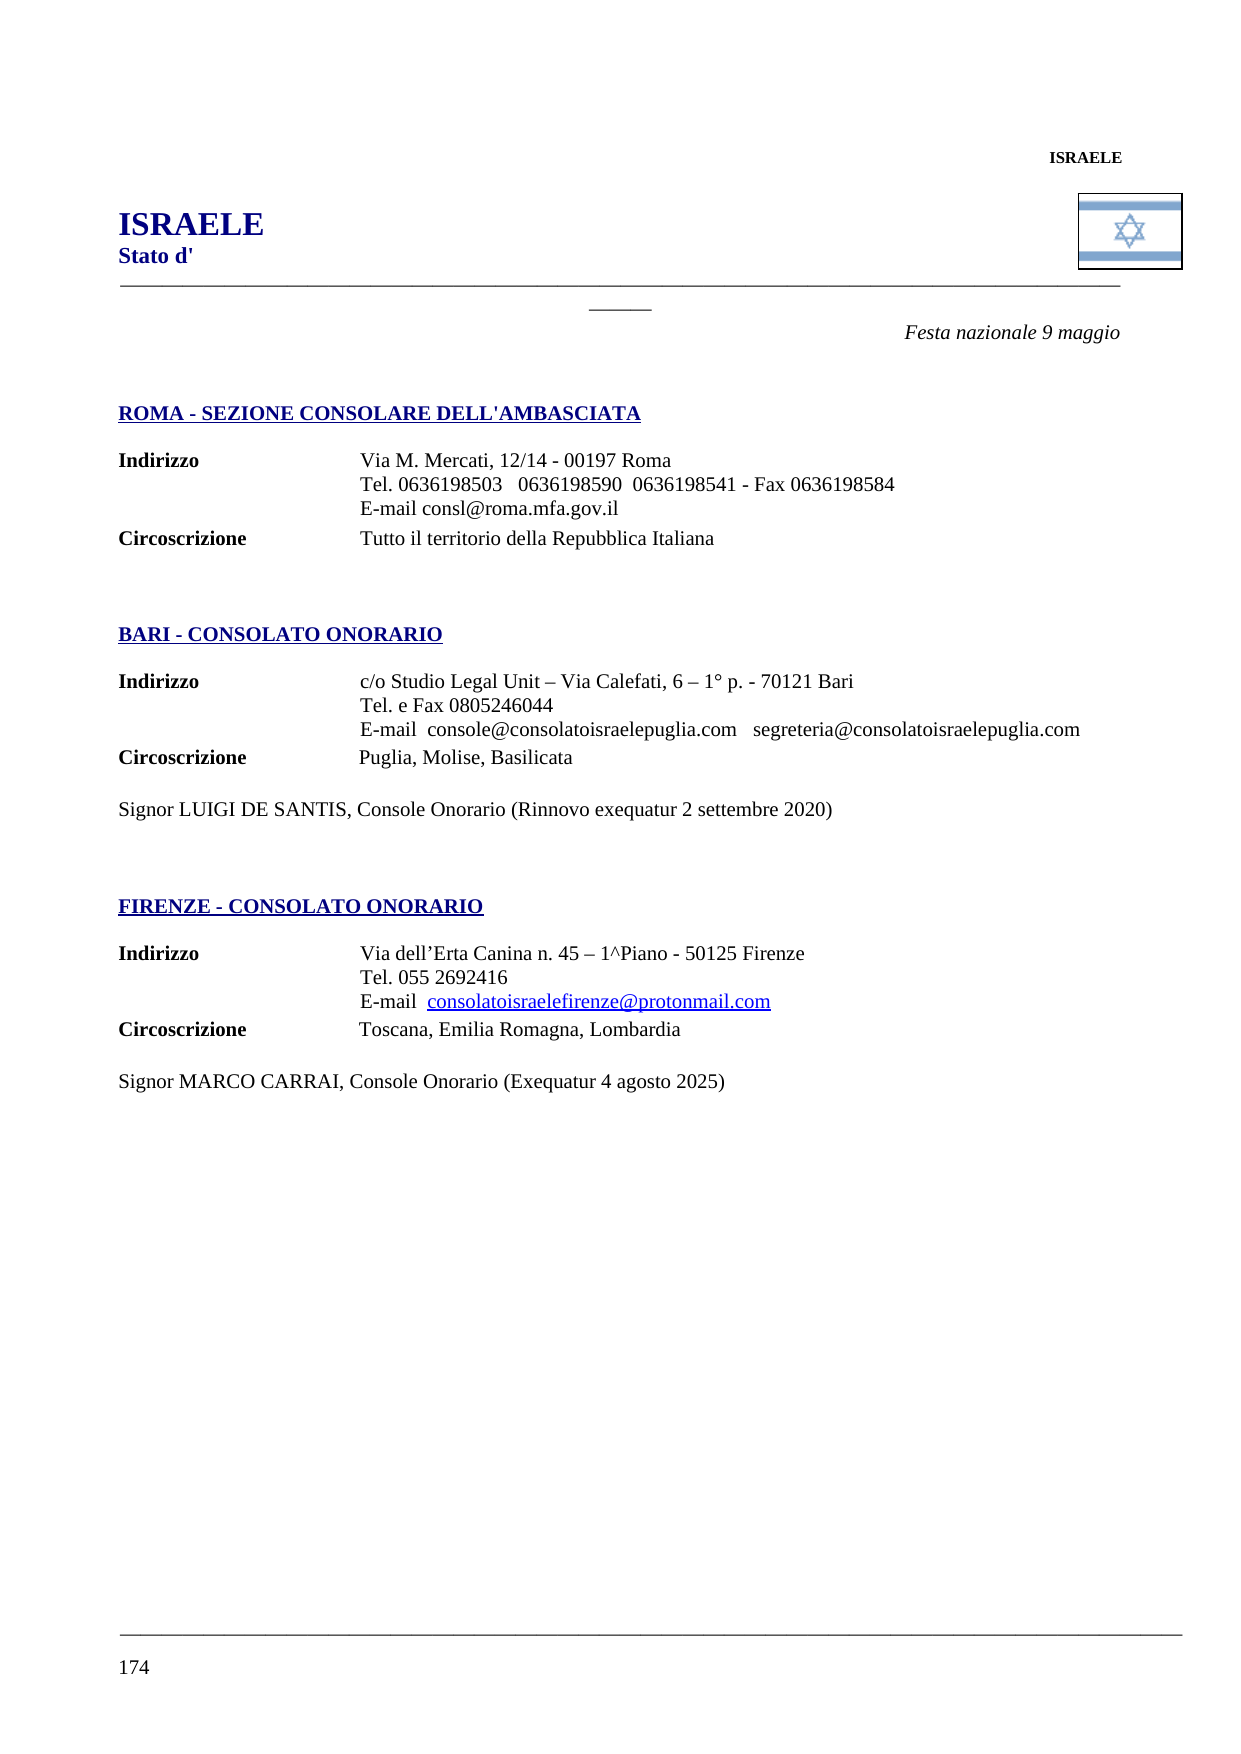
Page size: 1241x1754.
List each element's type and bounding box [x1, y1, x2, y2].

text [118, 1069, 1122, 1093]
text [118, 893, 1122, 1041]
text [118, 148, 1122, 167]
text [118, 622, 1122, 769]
picture [1079, 194, 1181, 268]
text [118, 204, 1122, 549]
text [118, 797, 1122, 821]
